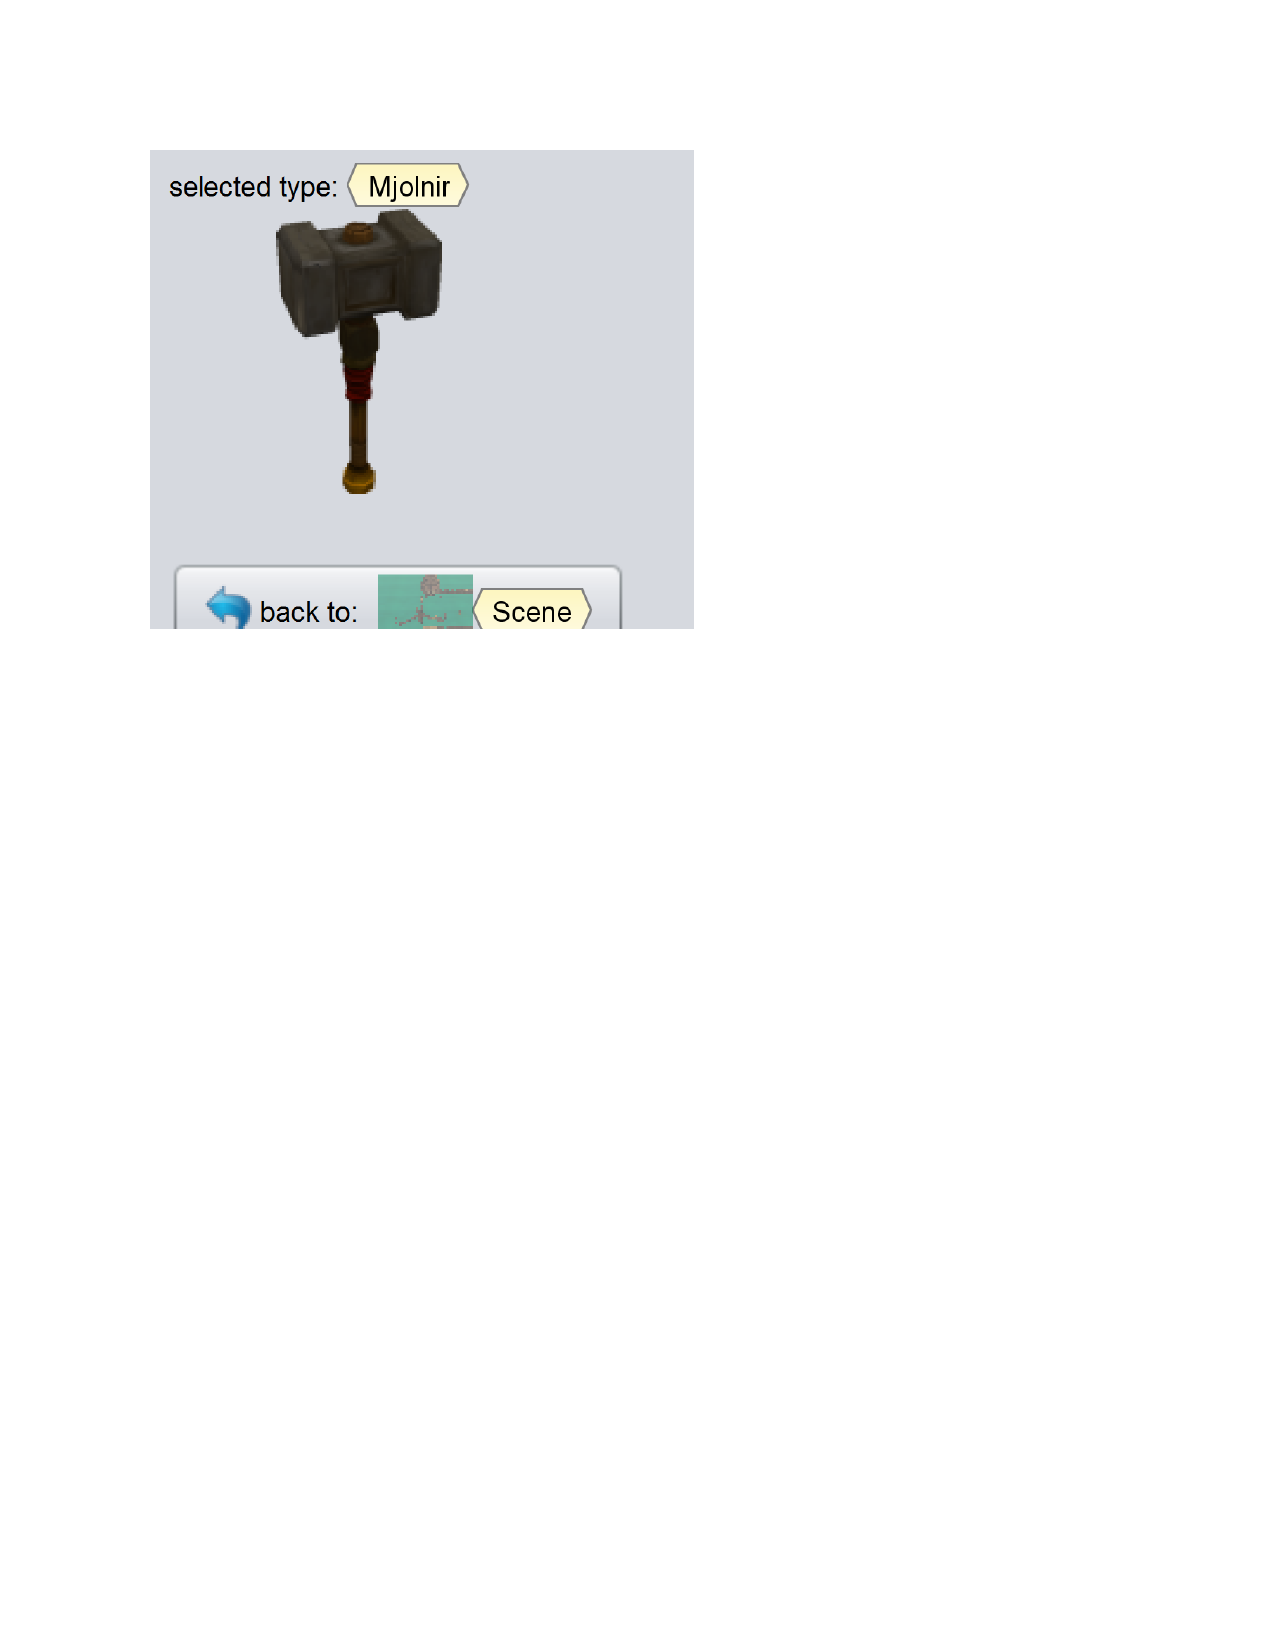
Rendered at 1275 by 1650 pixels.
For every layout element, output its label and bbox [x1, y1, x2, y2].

picture [150, 150, 694, 629]
